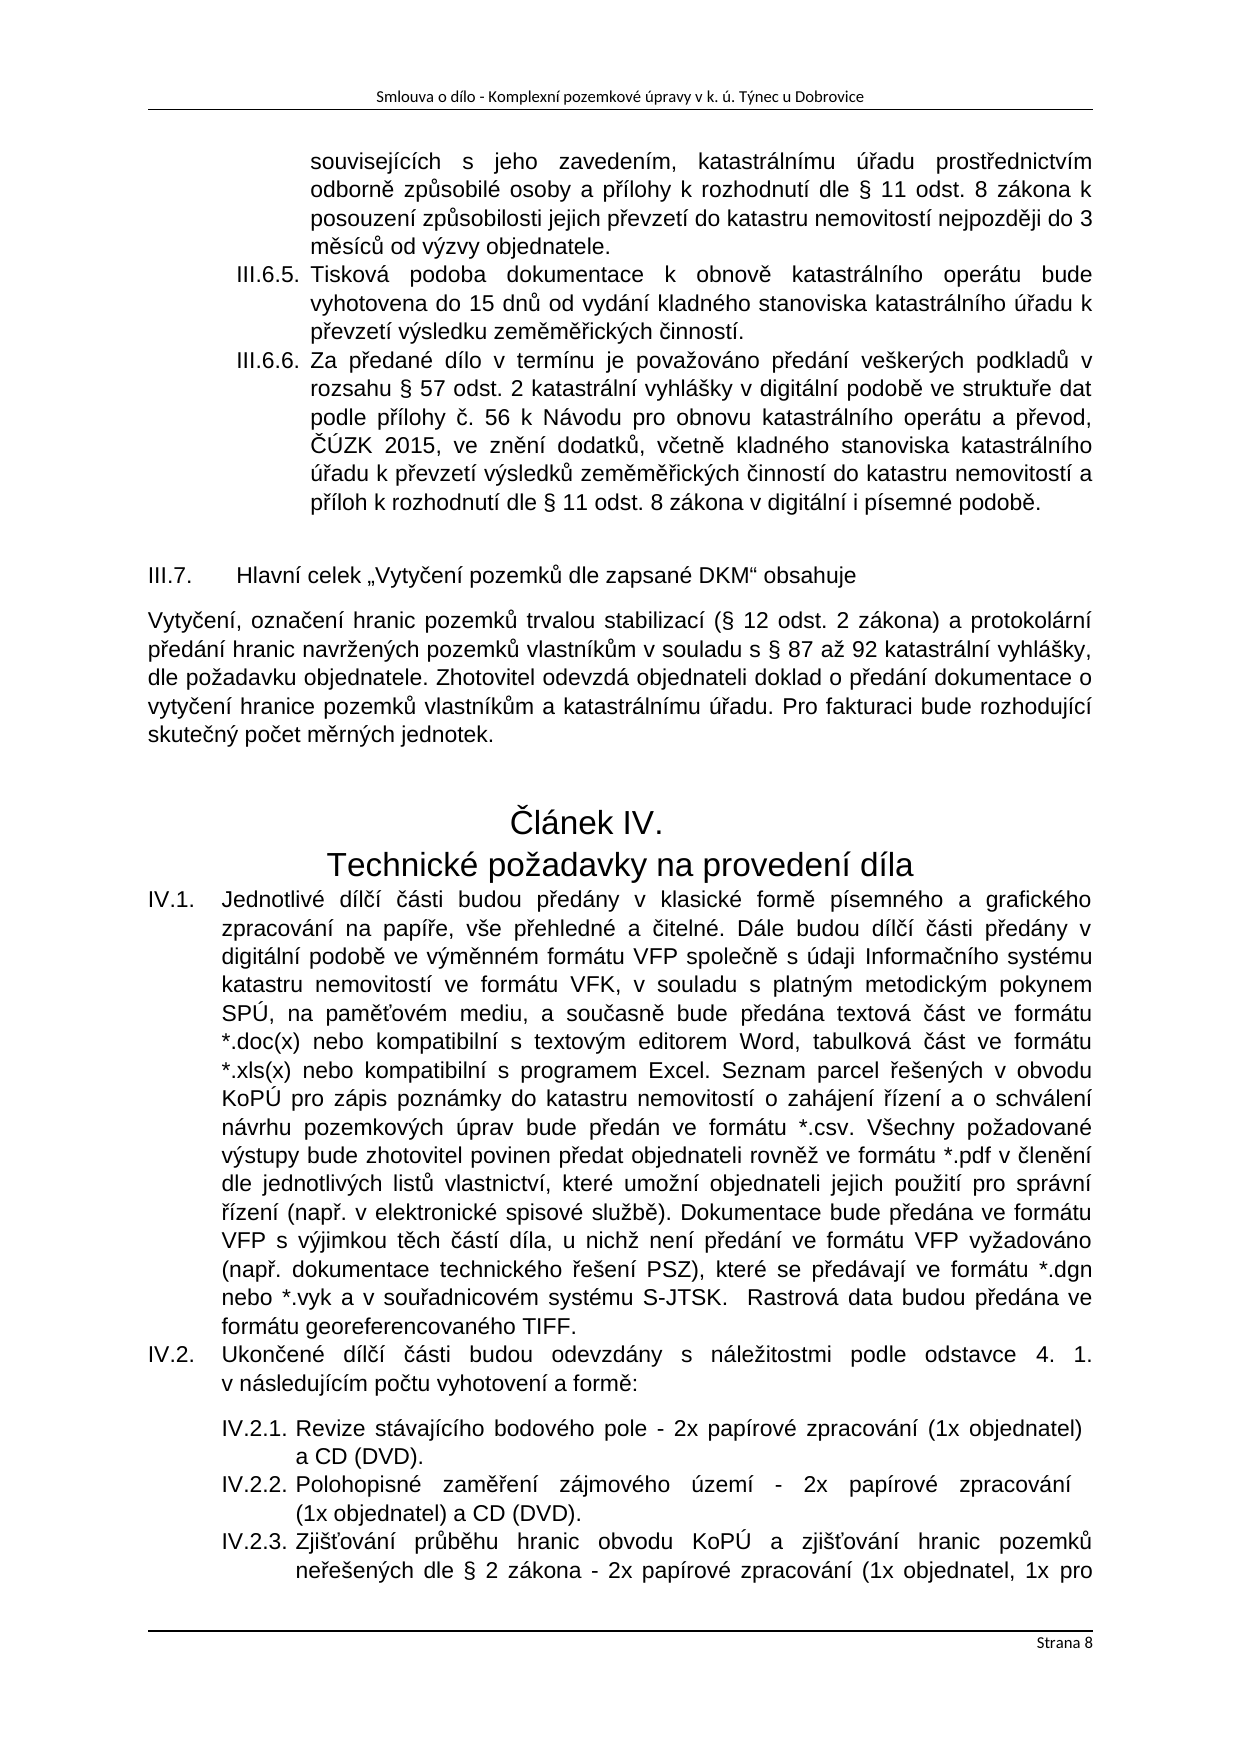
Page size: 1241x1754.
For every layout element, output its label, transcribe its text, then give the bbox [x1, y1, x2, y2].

text Polohopisné zaměření zájmového území - 2x papírové zpracování (1x objednatel) a CD (DVD). [221, 1471, 1093, 1526]
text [221, 1528, 1093, 1583]
list Hlavní celek „Vytyčení pozemků dle zapsané DKM“ obsahuje [148, 562, 1093, 589]
list Vytyčení, označení hranic pozemků trvalou stabilizací (§ 12 odst. 2 zákona) a protokolární předání hranic navržených pozemků vlastníkům v souladu s § 87 až 92 katastrální vyhlášky, dle požadavku objednatele. Zhotovitel odevzdá objednateli doklad o předání dokumentace o vytyčení hranice pozemků vlastníkům a katastrálnímu úřadu. Pro fakturaci bude rozhodující skutečný počet měrných jednotek. [148, 607, 1093, 748]
list Ukončené dílčí části budou odevzdány s náležitostmi podle odstavce 4. 1. v následujícím počtu vyhotovení a formě: [148, 1341, 1093, 1396]
list Jednotlivé dílčí části budou předány v klasické formě písemného a grafického zpracování na papíře, vše přehledné a čitelné. Dále budou dílčí části předány v digitální podobě ve výměnném formátu VFP společně s údaji Informačního systému katastru nemovitostí ve formátu VFK, v souladu s platným metodickým pokynem SPÚ, na paměťovém mediu, a současně bude předána textová část ve formátu *.doc(x) nebo kompatibilní s textovým editorem Word, tabulková část ve formátu *.xls(x) nebo kompatibilní s programem Excel. Seznam parcel řešených v obvodu KoPÚ pro zápis poznámky do katastru nemovitostí o zahájení řízení a o schválení návrhu pozemkových úprav bude předán ve formátu *.csv. Všechny požadované výstupy bude zhotovitel povinen předat objednateli rovněž ve formátu *.pdf v členění dle jednotlivých listů vlastnictví, které umožní objednateli jejich použití pro správní řízení (např. v elektronické spisové službě). Dokumentace bude předána ve formátu VFP s výjimkou těch částí díla, u nichž není předání ve formátu VFP vyžadováno (např. dokumentace technického řešení PSZ), které se předávají ve formátu *.dgn nebo *.vyk a v souřadnicovém systému S-JTSK. Rastrová data budou předána ve formátu georeferencovaného TIFF. [148, 886, 1093, 1339]
text Revize stávajícího bodového pole - 2x papírové zpracování (1x objednatel) a CD (DVD). [221, 1414, 1093, 1469]
subtitle Technické požadavky na provedení díla [148, 803, 1093, 883]
text Tisková podoba dokumentace k obnově katastrálního operátu bude vyhotovena do 15 dnů od vydání kladného stanoviska katastrálního úřadu k převzetí výsledku zeměměřických činností. [236, 261, 1093, 344]
text Za předané dílo v termínu je považováno předání veškerých podkladů v rozsahu § 57 odst. 2 katastrální vyhlášky v digitální podobě ve struktuře dat podle přílohy č. 56 k Návodu pro obnovu katastrálního operátu a převod, ČÚZK 2015, ve znění dodatků, včetně kladného stanoviska katastrálního úřadu k převzetí výsledků zeměměřických činností do katastru nemovitostí a příloh k rozhodnutí dle § 11 odst. 8 zákona v digitální i písemné podobě. [236, 347, 1093, 515]
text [236, 148, 1093, 259]
